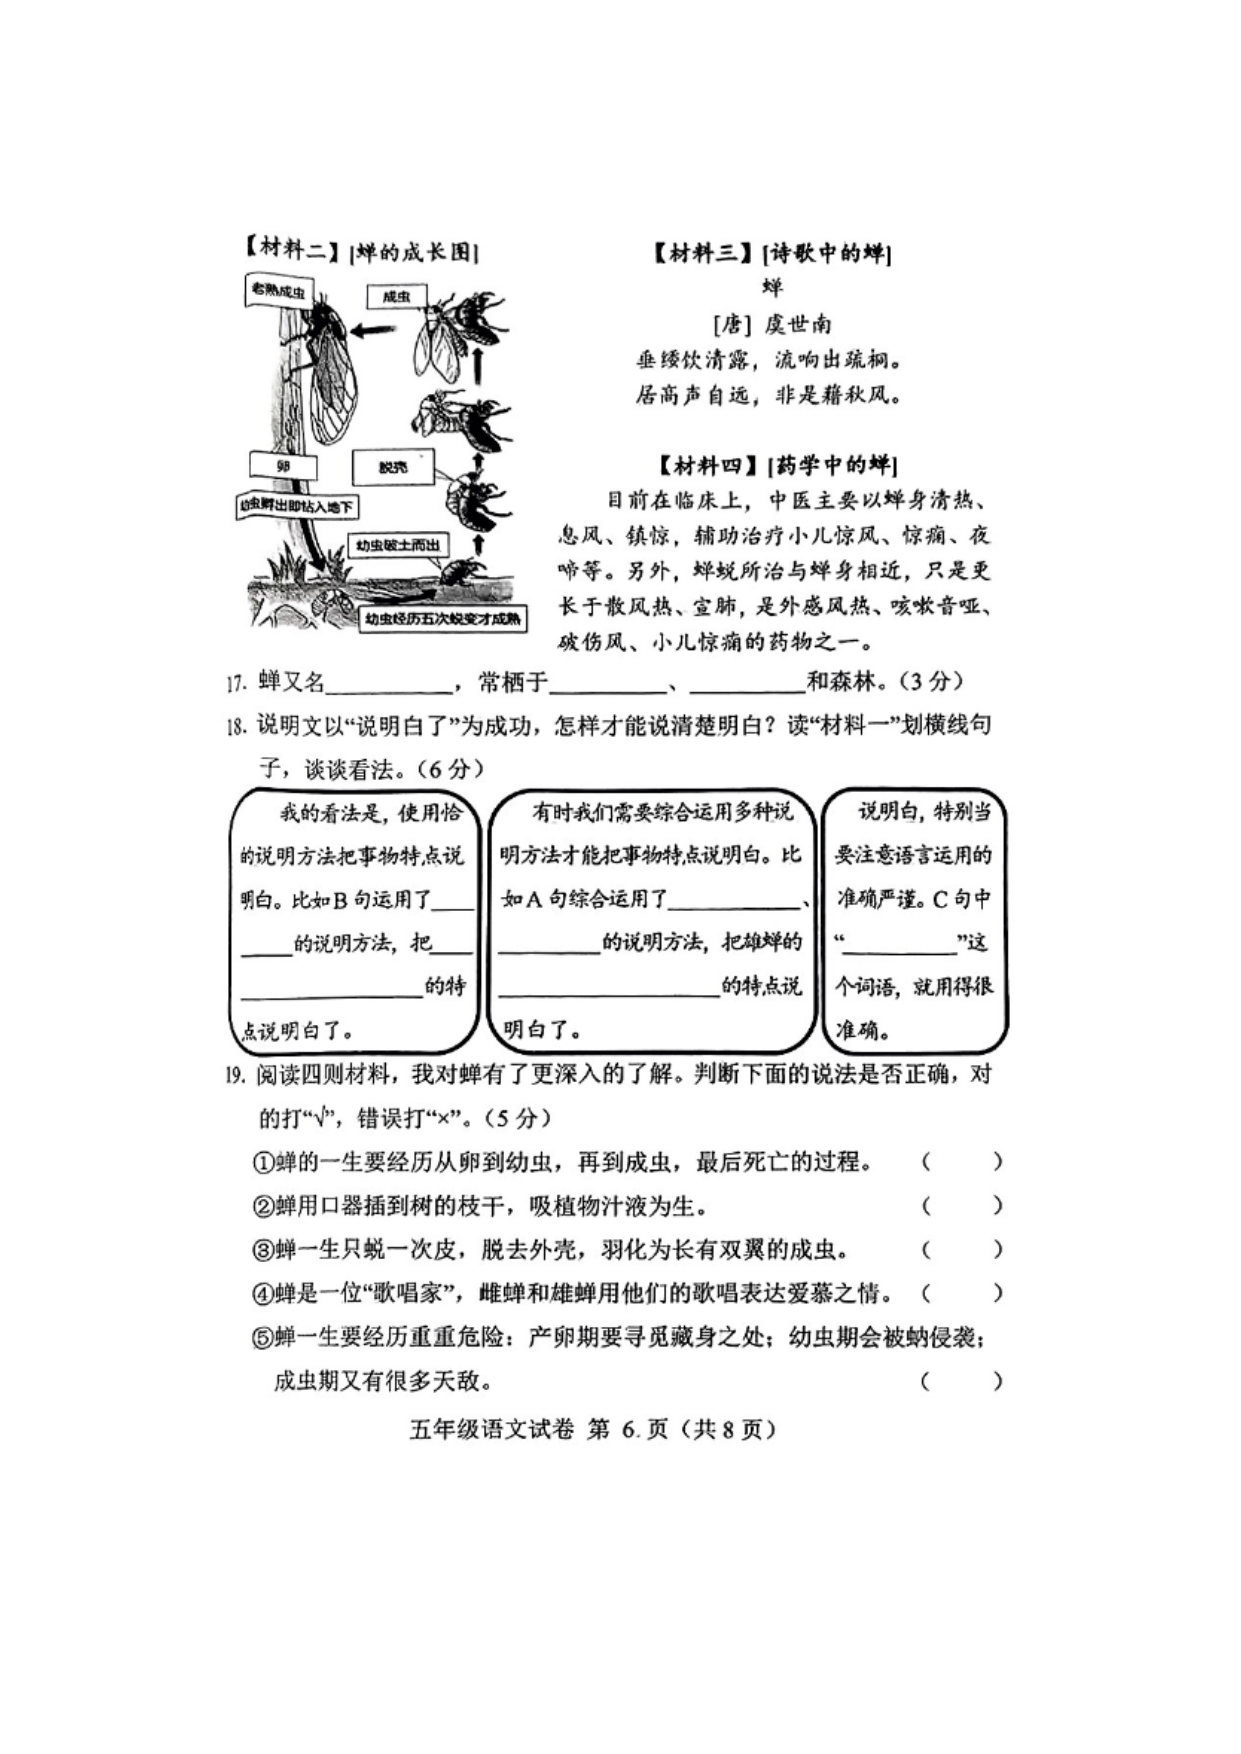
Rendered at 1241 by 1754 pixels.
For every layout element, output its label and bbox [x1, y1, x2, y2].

picture [187, 162, 1053, 1509]
